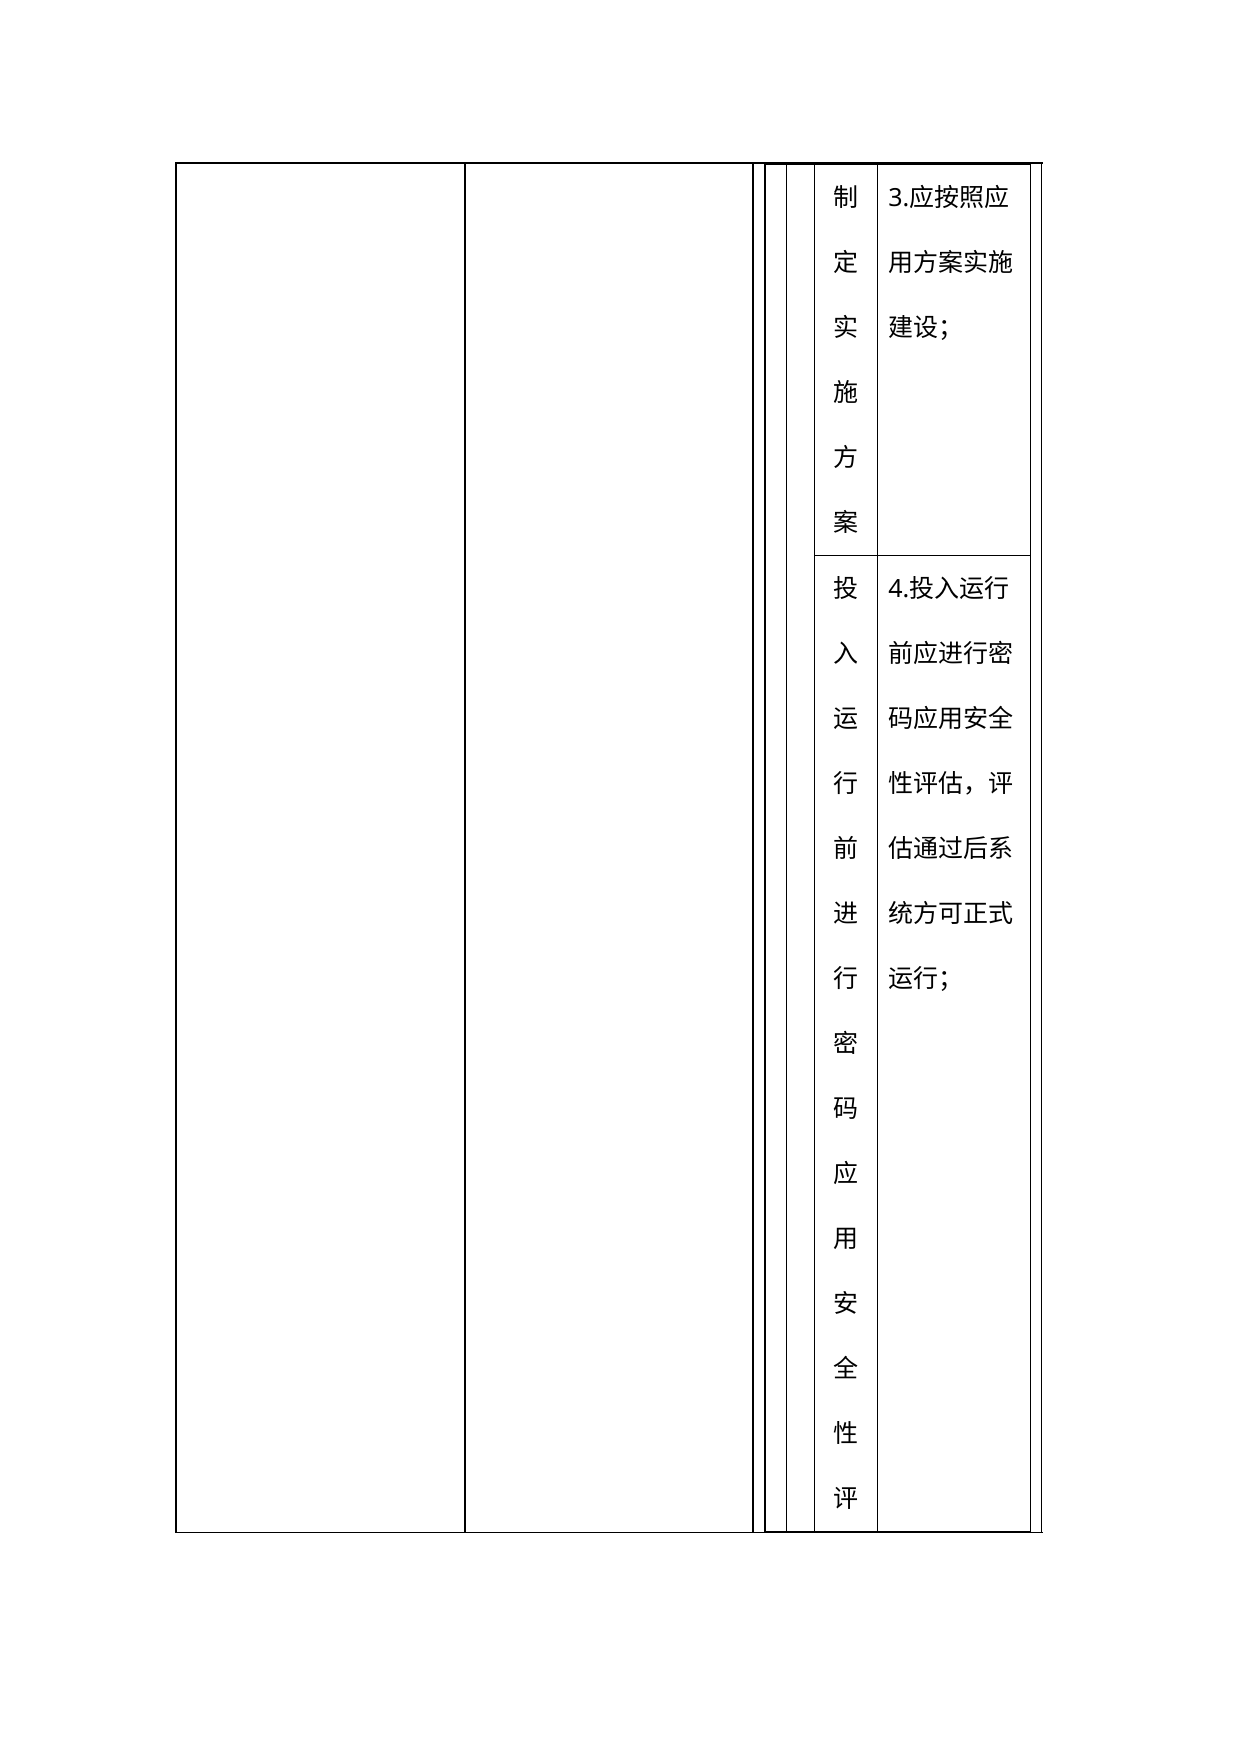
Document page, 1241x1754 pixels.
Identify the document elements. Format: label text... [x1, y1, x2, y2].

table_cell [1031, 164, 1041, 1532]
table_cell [815, 556, 877, 1531]
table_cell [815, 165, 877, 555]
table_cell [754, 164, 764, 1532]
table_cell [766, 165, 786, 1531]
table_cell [878, 165, 1030, 555]
table_cell [466, 164, 752, 1532]
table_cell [878, 556, 1030, 1531]
table_cell 1 [177, 164, 464, 1532]
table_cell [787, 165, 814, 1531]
